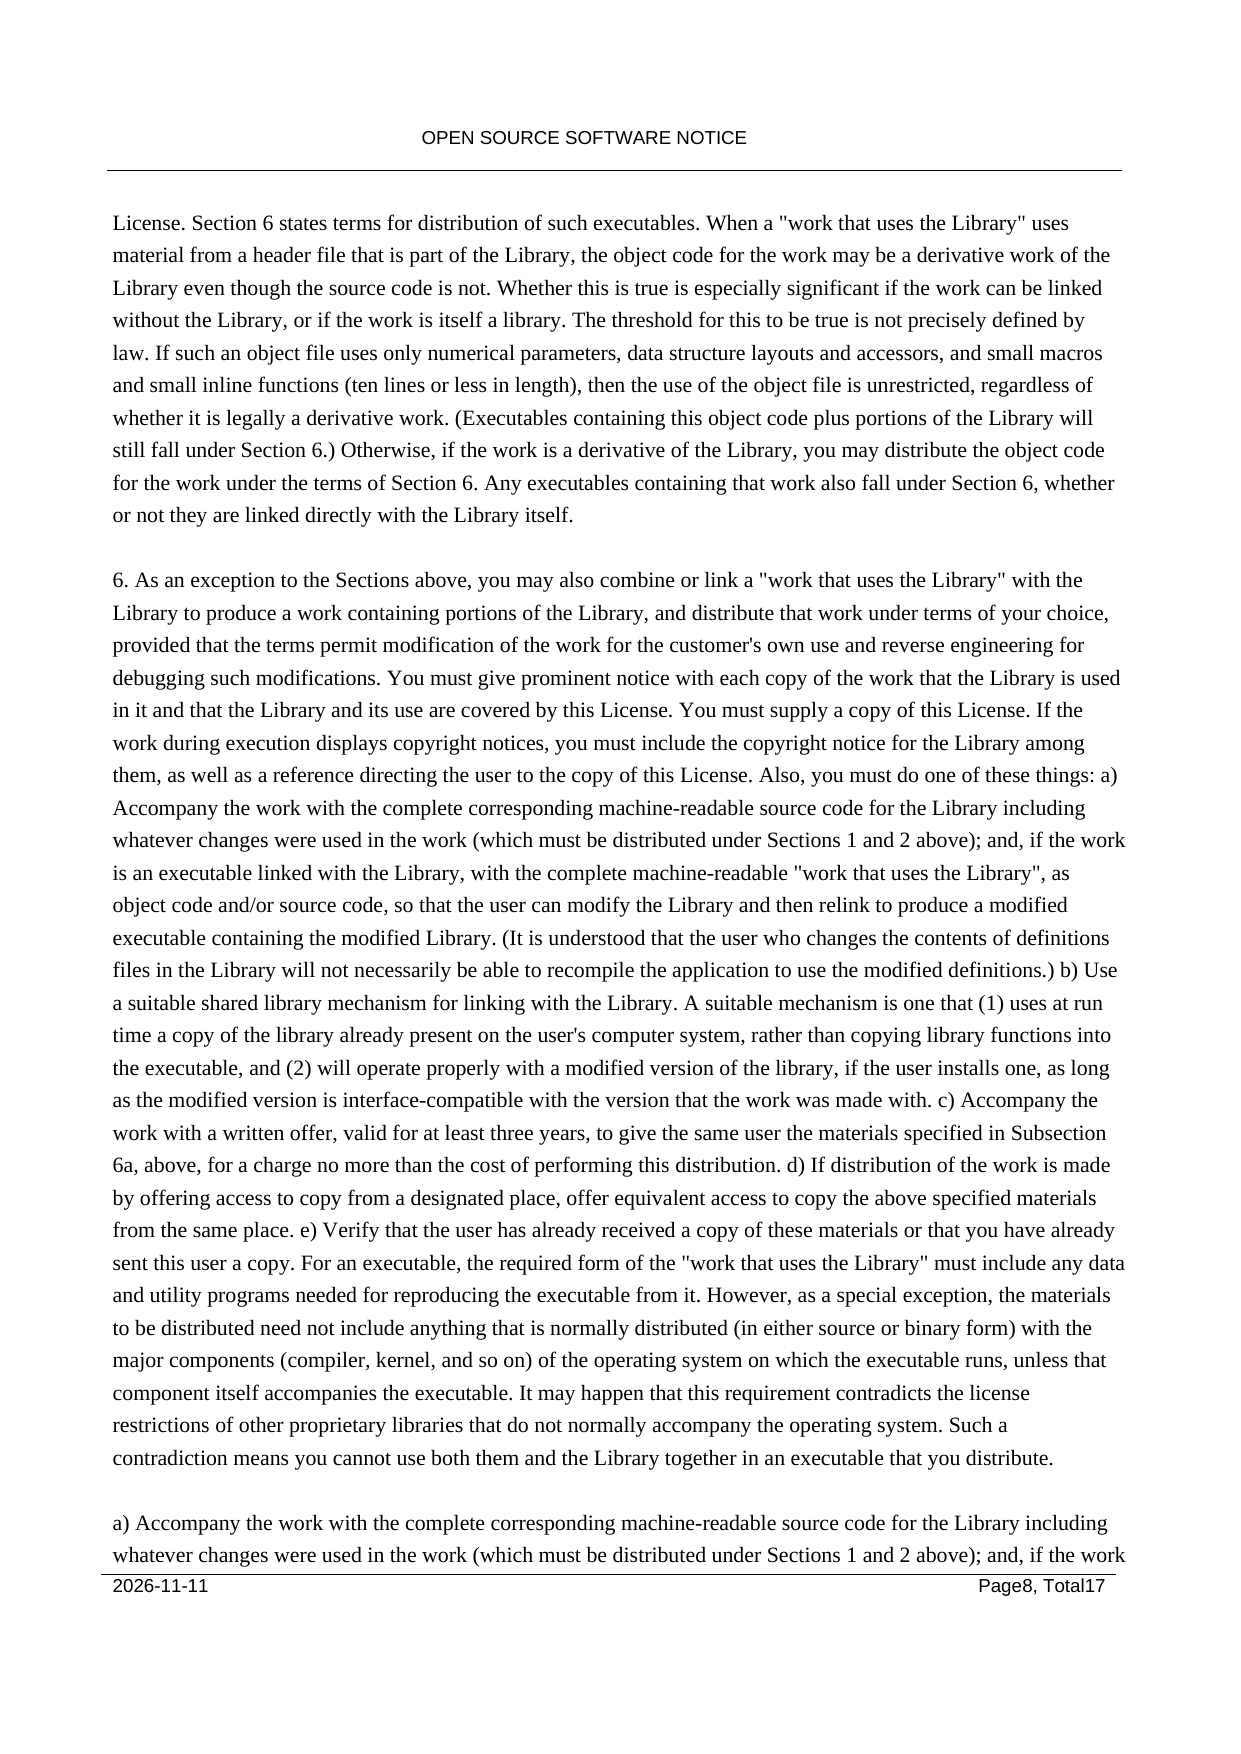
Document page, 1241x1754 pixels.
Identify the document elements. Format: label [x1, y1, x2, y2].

text [112, 206, 1128, 1571]
